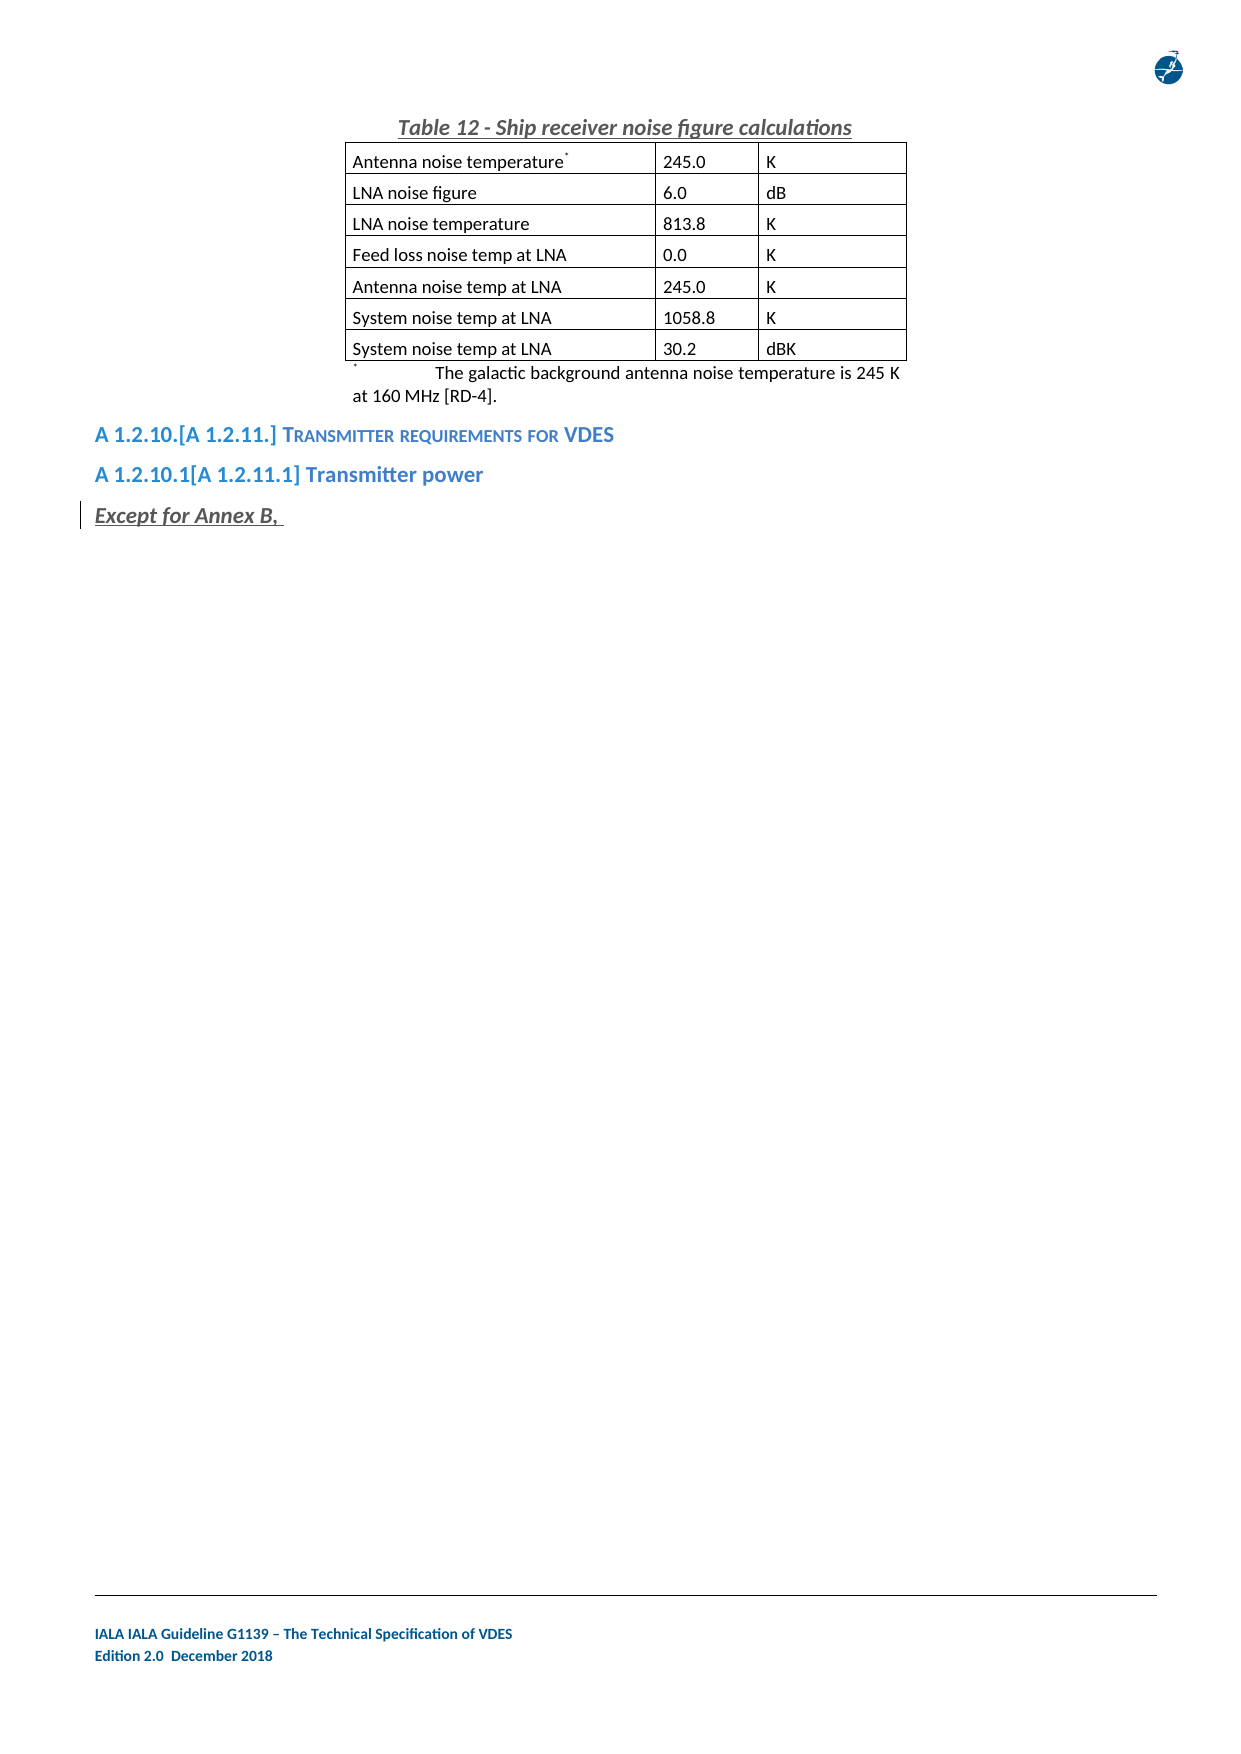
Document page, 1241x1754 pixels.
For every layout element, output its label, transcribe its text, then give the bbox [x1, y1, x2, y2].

picture [1123, 0, 1241, 119]
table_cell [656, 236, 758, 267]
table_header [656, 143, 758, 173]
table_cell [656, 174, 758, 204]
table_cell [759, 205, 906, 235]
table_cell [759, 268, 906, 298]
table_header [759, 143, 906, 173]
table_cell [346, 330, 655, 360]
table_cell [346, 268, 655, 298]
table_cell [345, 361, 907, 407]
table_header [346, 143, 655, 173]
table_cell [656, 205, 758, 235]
text Except for Annex B, [94, 501, 1157, 529]
text Transmitter power [94, 460, 1157, 488]
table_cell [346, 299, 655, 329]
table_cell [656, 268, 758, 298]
text Table 12 - Ship receiver noise figure calculations [94, 113, 1157, 142]
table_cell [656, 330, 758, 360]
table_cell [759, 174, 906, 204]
text Transmitter requirements for VDES [94, 420, 1157, 448]
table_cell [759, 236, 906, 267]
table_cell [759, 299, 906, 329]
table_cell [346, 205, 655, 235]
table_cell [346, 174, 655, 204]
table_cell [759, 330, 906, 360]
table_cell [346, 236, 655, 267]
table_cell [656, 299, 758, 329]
